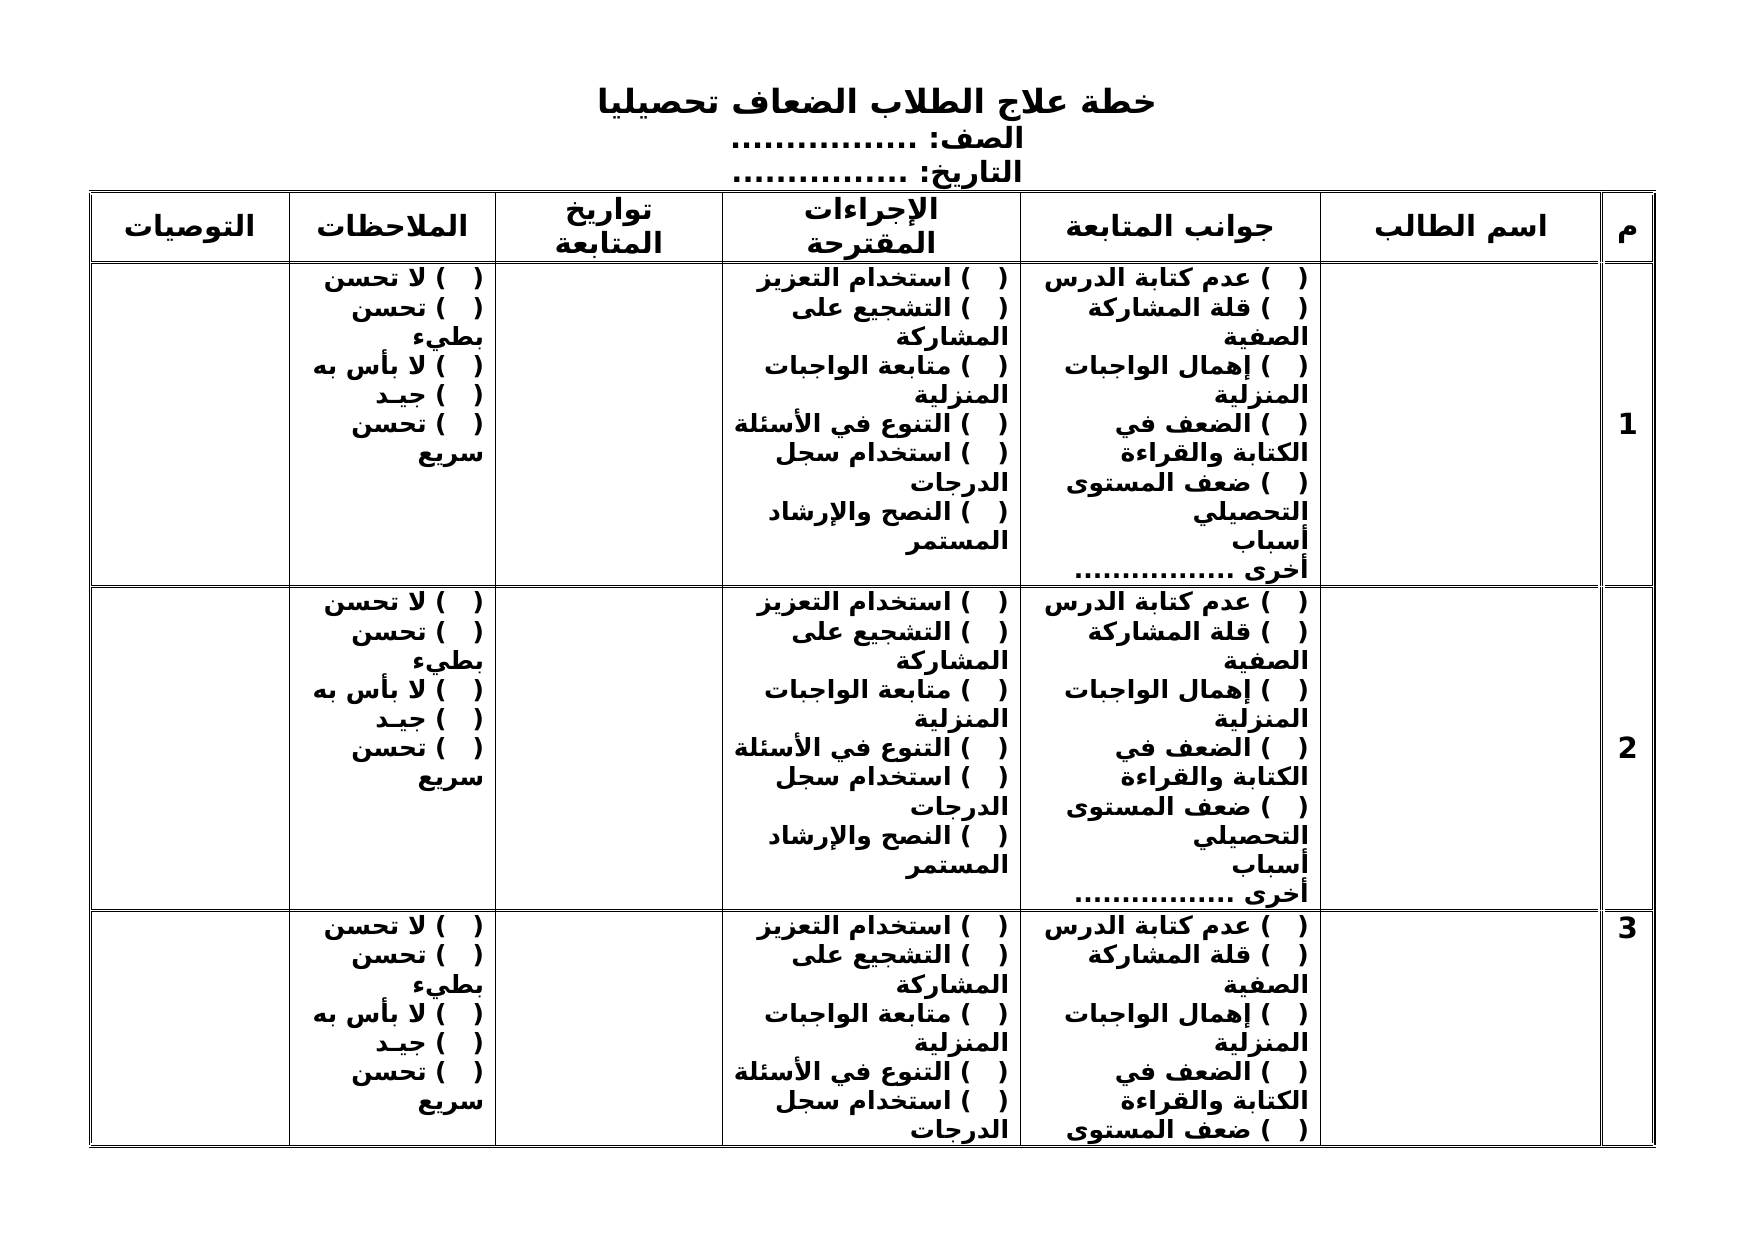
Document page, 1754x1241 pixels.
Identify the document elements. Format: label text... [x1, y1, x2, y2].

table_cell ( ) لا تحسن ( ) تحسن بطيء ( ) لا بأس به ( ) جيـد ( ) تحسن سريع [290, 588, 495, 908]
table_header التوصيات [90, 193, 289, 261]
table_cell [290, 912, 495, 1145]
table_cell ( ) لا تحسن ( ) تحسن بطيء ( ) لا بأس به ( ) جيـد ( ) تحسن سريع [290, 264, 495, 584]
table_header جوانب المتابعة [1021, 193, 1320, 261]
table_cell 2 [1603, 585, 1652, 908]
table_cell [496, 912, 722, 1145]
table_cell 3 [1603, 909, 1654, 1145]
table_cell [496, 588, 722, 908]
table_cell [723, 912, 1020, 1145]
table_cell 1 [1603, 261, 1652, 584]
table_header اسم الطالب [1321, 193, 1600, 261]
table_header الإجراءات المقترحة [723, 193, 1020, 261]
table_cell [496, 264, 722, 584]
table_header تواريخ المتابعة [496, 193, 722, 261]
table_cell [92, 588, 289, 908]
table_cell [1321, 261, 1600, 584]
table_cell [1321, 909, 1600, 1145]
text خطة علاج الطلاب الضعاف تحصيليا [89, 83, 1665, 122]
table_cell [92, 264, 289, 584]
table_header م [1603, 191, 1654, 261]
text الصف: ................. التاريخ: ................ [89, 122, 1665, 189]
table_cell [1021, 912, 1320, 1145]
table_header الملاحظات [290, 193, 495, 261]
table_cell [90, 912, 289, 1145]
table_cell [1321, 585, 1600, 908]
